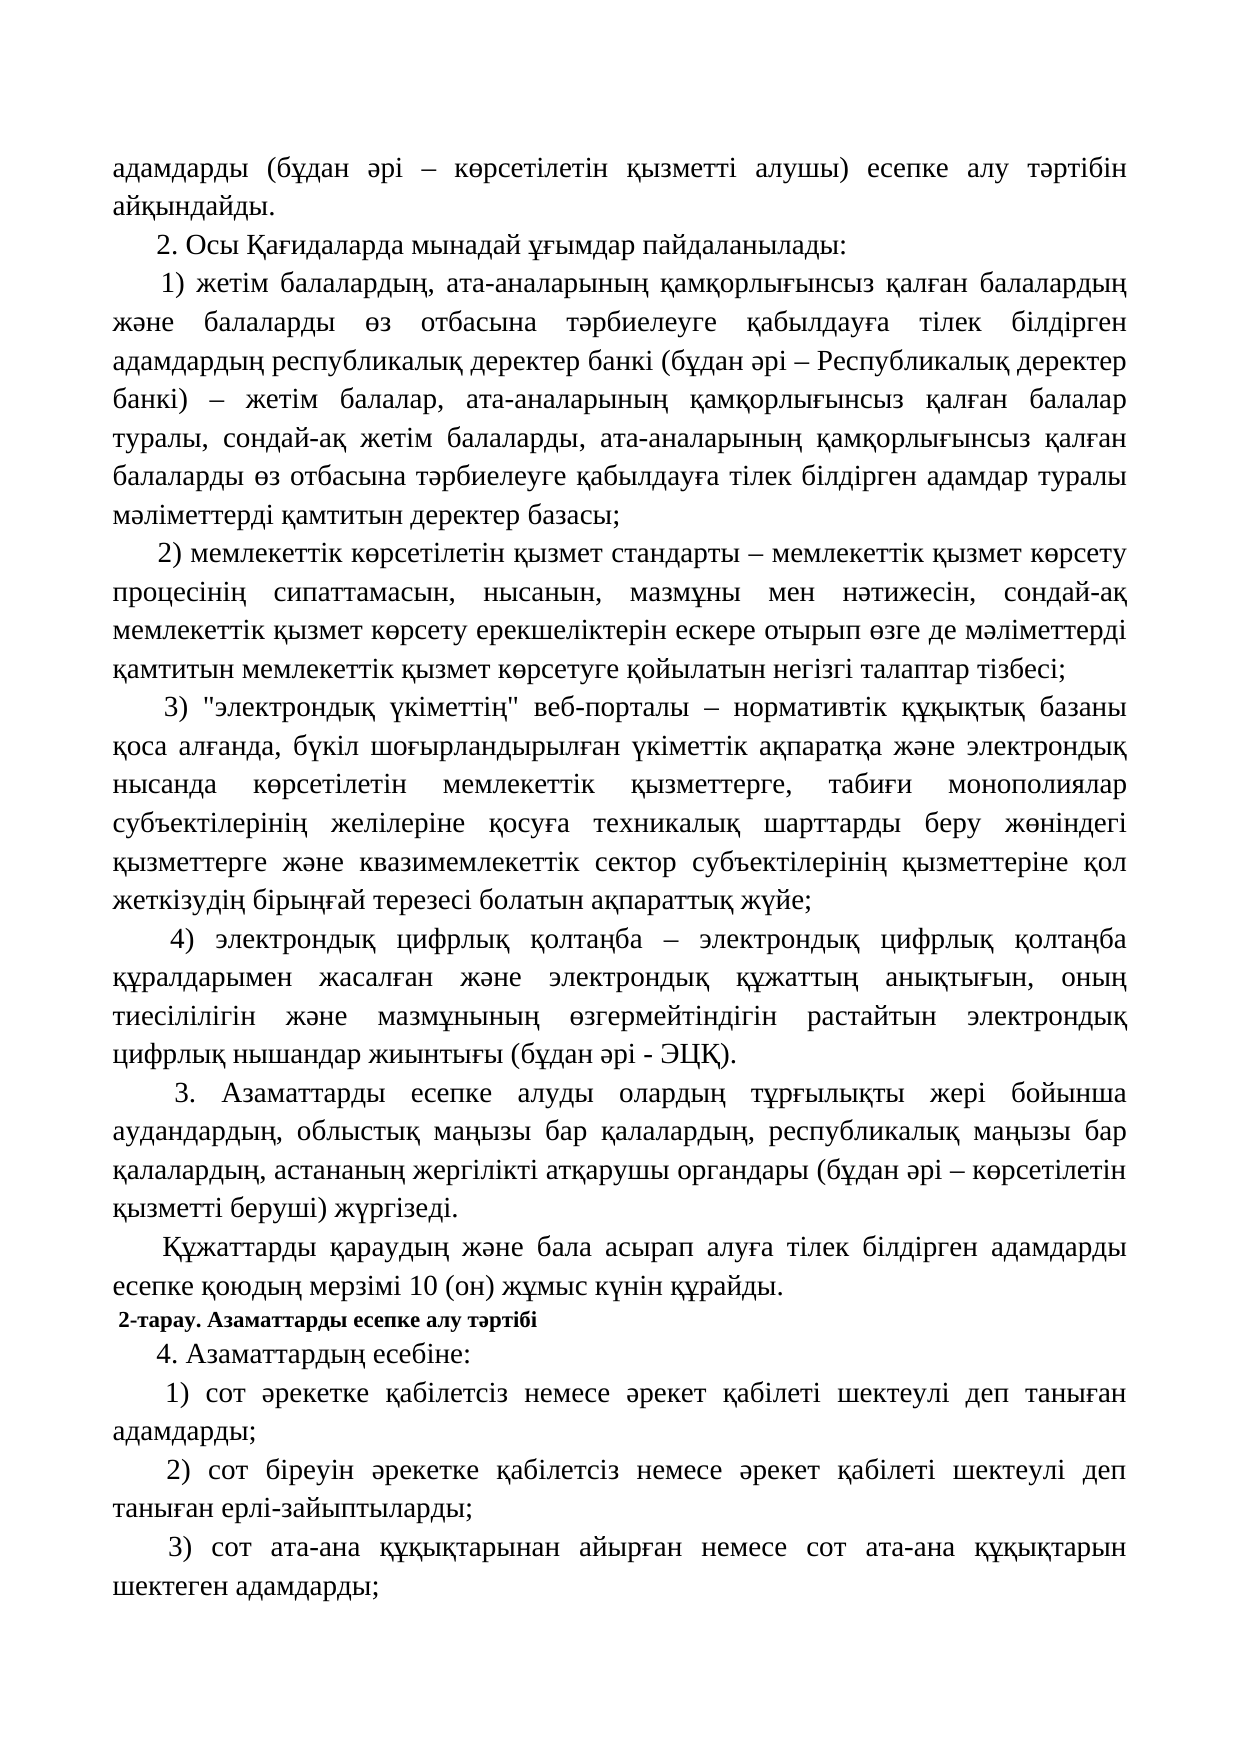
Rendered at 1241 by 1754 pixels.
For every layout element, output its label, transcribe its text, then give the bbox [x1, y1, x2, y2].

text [112, 150, 1128, 222]
text 2. Осы Қағидаларда мынадай ұғымдар пайдаланылады: [112, 227, 1128, 261]
text 3) "электрондық үкіметтің" веб-порталы – нормативтік құқықтық базаны қоса алғанда, бүкіл шоғырландырылған үкіметтік ақпаратқа және электрондық нысанда көрсетілетін мемлекеттік қызметтерге, табиғи монополиялар субъектілерінің желілеріне қосуға техникалық шарттарды беру жөніндегі қызметтерге және квазимемлекеттік сектор субъектілерінің қызметтеріне қол жеткізудің бірыңғай терезесі болатын ақпараттық жүйе; [112, 689, 1128, 916]
text 3. Азаматтарды есепке алуды олардың тұрғылықты жері бойынша аудандардың, облыстық маңызы бар қалалардың, республикалық маңызы бар қалалардың, астананың жергілікті атқарушы органдары (бұдан әрі – көрсетілетін қызметті беруші) жүргізеді. [112, 1075, 1128, 1224]
text 1) сот әрекетке қабілетсіз немесе әрекет қабілеті шектеулі деп таныған адамдарды; [112, 1375, 1128, 1447]
text 4. Азаматтардың есебіне: [112, 1336, 1128, 1370]
text 1) жетім балалардың, ата-аналарының қамқорлығынсыз қалған балалардың және балаларды өз отбасына тәрбиелеуге қабылдауға тілек білдірген адамдардың республикалық деректер банкі (бұдан әрі – Республикалық деректер банкі) – жетім балалар, ата-аналарының қамқорлығынсыз қалған балалар туралы, сондай-ақ жетім балаларды, ата-аналарының қамқорлығынсыз қалған балаларды өз отбасына тәрбиелеуге қабылдауға тілек білдірген адамдар туралы мәліметтерді қамтитын деректер базасы; [112, 266, 1128, 530]
text 4) электрондық цифрлық қолтаңба – электрондық цифрлық қолтаңба құралдарымен жасалған және электрондық құжаттың анықтығын, оның тиесілілігін және мазмұнының өзгермейтіндігін растайтын электрондық цифрлық нышандар жиынтығы (бұдан әрі - ЭЦҚ). [112, 921, 1128, 1070]
text Құжаттарды қараудың және бала асырап алуға тілек білдірген адамдарды есепке қоюдың мерзімі 10 (он) жұмыс күнін құрайды. [112, 1229, 1128, 1301]
text 3) сот ата-ана құқықтарынан айырған немесе сот ата-ана құқықтарын шектеген адамдарды; [112, 1529, 1128, 1601]
text 2) мемлекеттік көрсетілетін қызмет стандарты – мемлекеттік қызмет көрсету процесінің сипаттамасын, нысанын, мазмұны мен нәтижесін, сондай-ақ мемлекеттік қызмет көрсету ерекшеліктерін ескере отырып өзге де мәліметтерді қамтитын мемлекеттік қызмет көрсетуге қойылатын негізгі талаптар тізбесі; [112, 535, 1128, 684]
text 2) сот біреуін әрекетке қабілетсіз немесе әрекет қабілеті шектеулі деп таныған ерлі-зайыптыларды; [112, 1452, 1128, 1524]
text 2-тарау. Азаматтарды есепке алу тәртібі [112, 1306, 1128, 1333]
